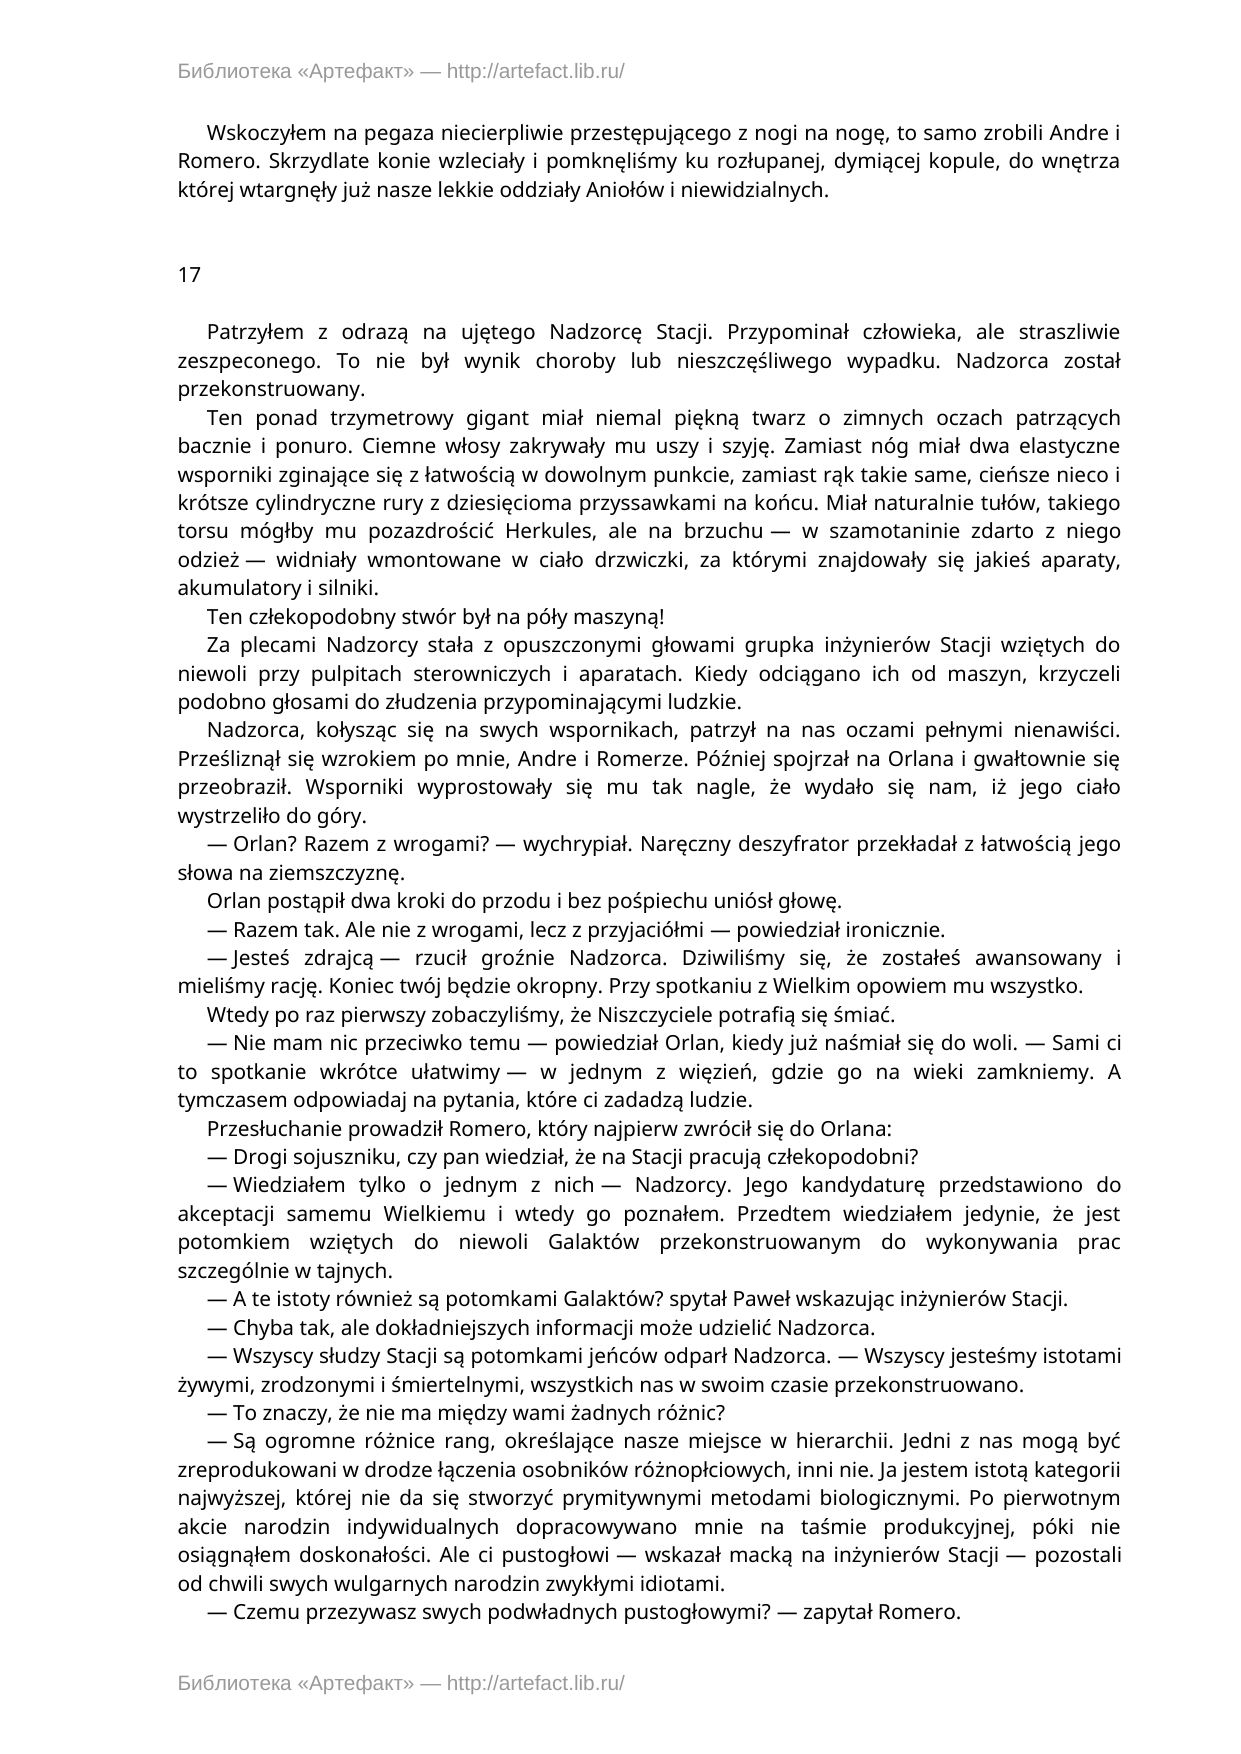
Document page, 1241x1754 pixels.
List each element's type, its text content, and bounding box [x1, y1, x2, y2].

text Za plecami Nadzorcy stała z opuszczonymi głowami grupka inżynierów Stacji wziętych do niewoli przy pulpitach sterowniczych i aparatach. Kiedy odciągano ich od maszyn, krzyczeli podobno głosami do złudzenia przypominającymi ludzkie. [177, 630, 1122, 716]
text — Razem tak. Ale nie z wrogami, lecz z przyjaciółmi — powiedział ironicznie. [177, 915, 1122, 943]
text Orlan postąpił dwa kroki do przodu i bez pośpiechu uniósł głowę. [177, 886, 1122, 915]
text — Nie mam nic przeciwko temu — powiedział Orlan, kiedy już naśmiał się do woli. — Sami ci to spotkanie wkrótce ułatwimy — w jednym z więzień, gdzie go na wieki zamkniemy. A tymczasem odpowiadaj na pytania, które ci zadadzą ludzie. [177, 1028, 1122, 1114]
text Przesłuchanie prowadził Romero, który najpierw zwrócił się do Orlana: [177, 1114, 1122, 1142]
text — Czemu przezywasz swych podwładnych pustogłowymi? — zapytał Romero. [177, 1597, 1122, 1626]
text Nadzorca, kołysząc się na swych wspornikach, patrzył na nas oczami pełnymi nienawiści. Prześliznął się wzrokiem po mnie, Andre i Romerze. Później spojrzał na Orlana i gwałtownie się przeobraził. Wsporniki wyprostowały się mu tak nagle, że wydało się nam, iż jego ciało wystrzeliło do góry. [177, 716, 1122, 829]
text Ten ponad trzymetrowy gigant miał niemal piękną twarz o zimnych oczach patrzących bacznie i ponuro. Ciemne włosy zakrywały mu uszy i szyję. Zamiast nóg miał dwa elastyczne wsporniki zginające się z łatwością w dowolnym punkcie, zamiast rąk takie same, cieńsze nieco i krótsze cylindryczne rury z dziesięcioma przyssawkami na końcu. Miał naturalnie tułów, takiego torsu mógłby mu pozazdrościć Herkules, ale na brzuchu — w szamotaninie zdarto z niego odzież — widniały wmontowane w ciało drzwiczki, za którymi znajdowały się jakieś aparaty, akumulatory i silniki. [177, 403, 1122, 602]
text — Wiedziałem tylko o jednym z nich — Nadzorcy. Jego kandydaturę przedstawiono do akceptacji samemu Wielkiemu i wtedy go poznałem. Przedtem wiedziałem jedynie, że jest potomkiem wziętych do niewoli Galaktów przekonstruowanym do wykonywania prac szczególnie w tajnych. [177, 1171, 1122, 1284]
text — Drogi sojuszniku, czy pan wiedział, że na Stacji pracują człekopodobni? [177, 1142, 1122, 1171]
text Wskoczyłem na pegaza niecierpliwie przestępującego z nogi na nogę, to samo zrobili Andre i Romero. Skrzydlate konie wzleciały i pomknęliśmy ku rozłupanej, dymiącej kopule, do wnętrza której wtargnęły już nasze lekkie oddziały Aniołów i niewidzialnych. [177, 118, 1122, 203]
text — Są ogromne różnice rang, określające nasze miejsce w hierarchii. Jedni z nas mogą być zreprodukowani w drodze łączenia osobników różnopłciowych, inni nie. Ja jestem istotą kategorii najwyższej, której nie da się stworzyć prymitywnymi metodami biologicznymi. Po pierwotnym akcie narodzin indywidualnych dopracowywano mnie na taśmie produkcyjnej, póki nie osiągnąłem doskonałości. Ale ci pustogłowi — wskazał macką na inżynierów Stacji — pozostali od chwili swych wulgarnych narodzin zwykłymi idiotami. [177, 1427, 1122, 1597]
text Wtedy po raz pierwszy zobaczyliśmy, że Niszczyciele potrafią się śmiać. [177, 1000, 1122, 1028]
text Patrzyłem z odrazą na ujętego Nadzorcę Stacji. Przypominał człowieka, ale straszliwie zeszpeconego. To nie był wynik choroby lub nieszczęśliwego wypadku. Nadzorca został przekonstruowany. [177, 317, 1122, 403]
text Ten człekopodobny stwór był na póły maszyną! [177, 602, 1122, 630]
text — Jesteś zdrajcą — rzucił groźnie Nadzorca. Dziwiliśmy się, że zostałeś awansowany i mieliśmy rację. Koniec twój będzie okropny. Przy spotkaniu z Wielkim opowiem mu wszystko. [177, 943, 1122, 1000]
text 17 [177, 203, 1122, 317]
text — To znaczy, że nie ma między wami żadnych różnic? [177, 1398, 1122, 1427]
text — Chyba tak, ale dokładniejszych informacji może udzielić Nadzorca. [177, 1313, 1122, 1341]
text — A te istoty również są potomkami Galaktów? spytał Paweł wskazując inżynierów Stacji. [177, 1284, 1122, 1313]
text — Orlan? Razem z wrogami? — wychrypiał. Naręczny deszyfrator przekładał z łatwością jego słowa na ziemszczyznę. [177, 829, 1122, 886]
text — Wszyscy słudzy Stacji są potomkami jeńców odparł Nadzorca. — Wszyscy jesteśmy istotami żywymi, zrodzonymi i śmiertelnymi, wszystkich nas w swoim czasie przekonstruowano. [177, 1341, 1122, 1398]
